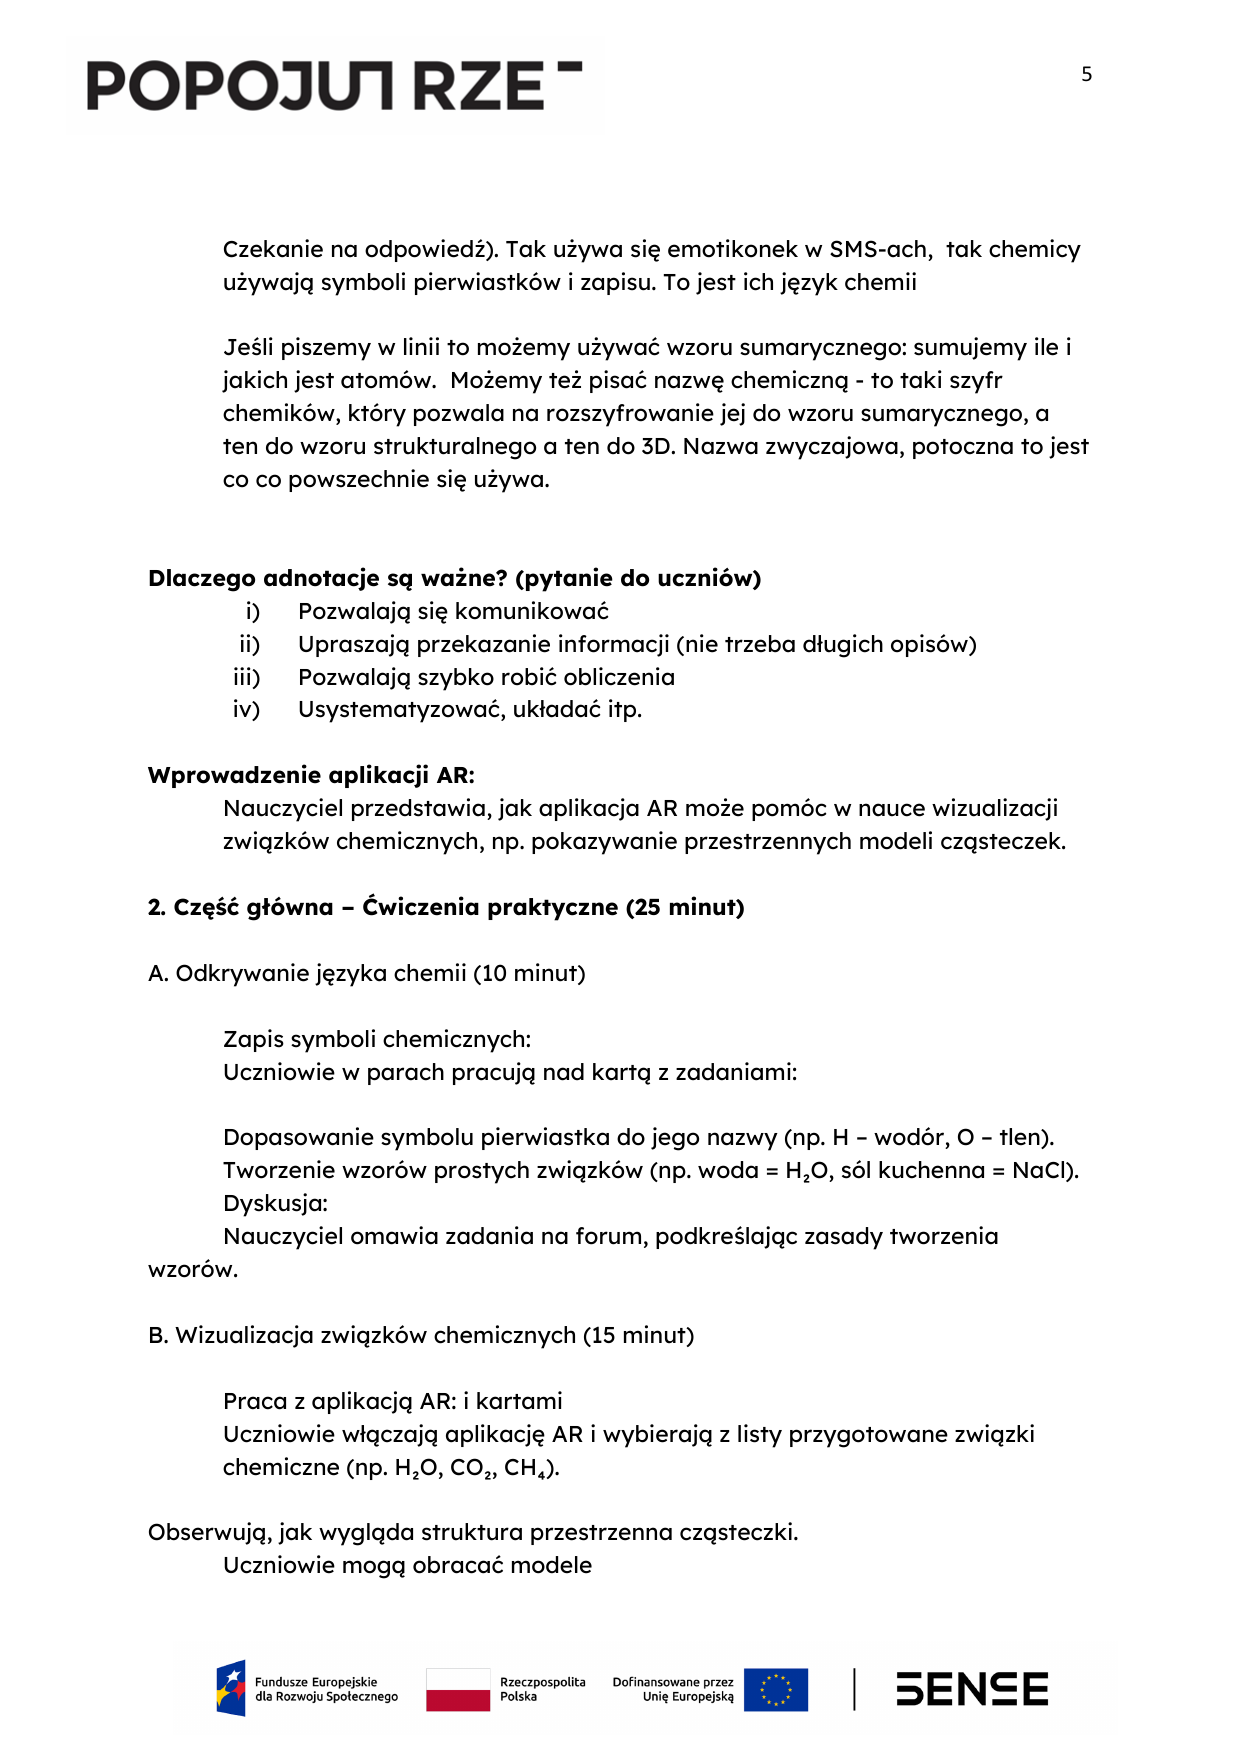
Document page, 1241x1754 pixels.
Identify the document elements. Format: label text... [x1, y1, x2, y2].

text Tworzenie wzorów prostych związków (np. woda = H₂O, sól kuchenna = NaCl). [148, 1156, 1093, 1184]
list Pozwalają się komunikować [260, 596, 1093, 625]
text Nauczyciel przedstawia, jak aplikacja AR może pomóc w nauce wizualizacji związków chemicznych, np. pokazywanie przestrzennych modeli cząsteczek. [223, 794, 1093, 855]
text Dopasowanie symbolu pierwiastka do jego nazwy (np. H – wodór, O – tlen). [148, 1123, 1093, 1152]
text B. Wizualizacja związków chemicznych (15 minut) [148, 1320, 1093, 1349]
text Praca z aplikacją AR: i kartami [148, 1386, 1093, 1415]
text Obserwują, jak wygląda struktura przestrzenna cząsteczki. [148, 1518, 1093, 1547]
text Uczniowie włączają aplikację AR i wybierają z listy przygotowane związki chemiczne (np. H₂O, CO₂, CH₄). [223, 1419, 1093, 1481]
text Nauczyciel omawia zadania na forum, podkreślając zasady tworzenia wzorów. [148, 1222, 1093, 1283]
text 2. Część główna – Ćwiczenia praktyczne (25 minut) [148, 892, 1093, 921]
text Jeśli piszemy w linii to możemy używać wzoru sumarycznego: sumujemy ile i jakich jest atomów. Możemy też pisać nazwę chemiczną - to taki szyfr chemików, który pozwala na rozszyfrowanie jej do wzoru sumarycznego, a ten do wzoru strukturalnego a ten do 3D. Nazwa zwyczajowa, potoczna to jest co co powszechnie się używa. [223, 333, 1093, 493]
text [223, 234, 1093, 296]
picture [172, 1641, 1118, 1735]
text Dyskusja: [148, 1189, 1093, 1217]
text Wprowadzenie aplikacji AR: [148, 761, 1093, 789]
text Dlaczego adnotacje są ważne? (pytanie do uczniów) [148, 563, 1093, 592]
text Zapis symboli chemicznych: [148, 1024, 1093, 1053]
picture [65, 36, 605, 135]
list Usystematyzować, układać itp. [260, 695, 1093, 724]
list Upraszają przekazanie informacji (nie trzeba długich opisów) [260, 629, 1093, 658]
text A. Odkrywanie języka chemii (10 minut) [148, 958, 1093, 987]
list Pozwalają szybko robić obliczenia [260, 662, 1093, 691]
text Uczniowie mogą obracać modele [148, 1551, 1093, 1579]
text Uczniowie w parach pracują nad kartą z zadaniami: [148, 1057, 1093, 1086]
